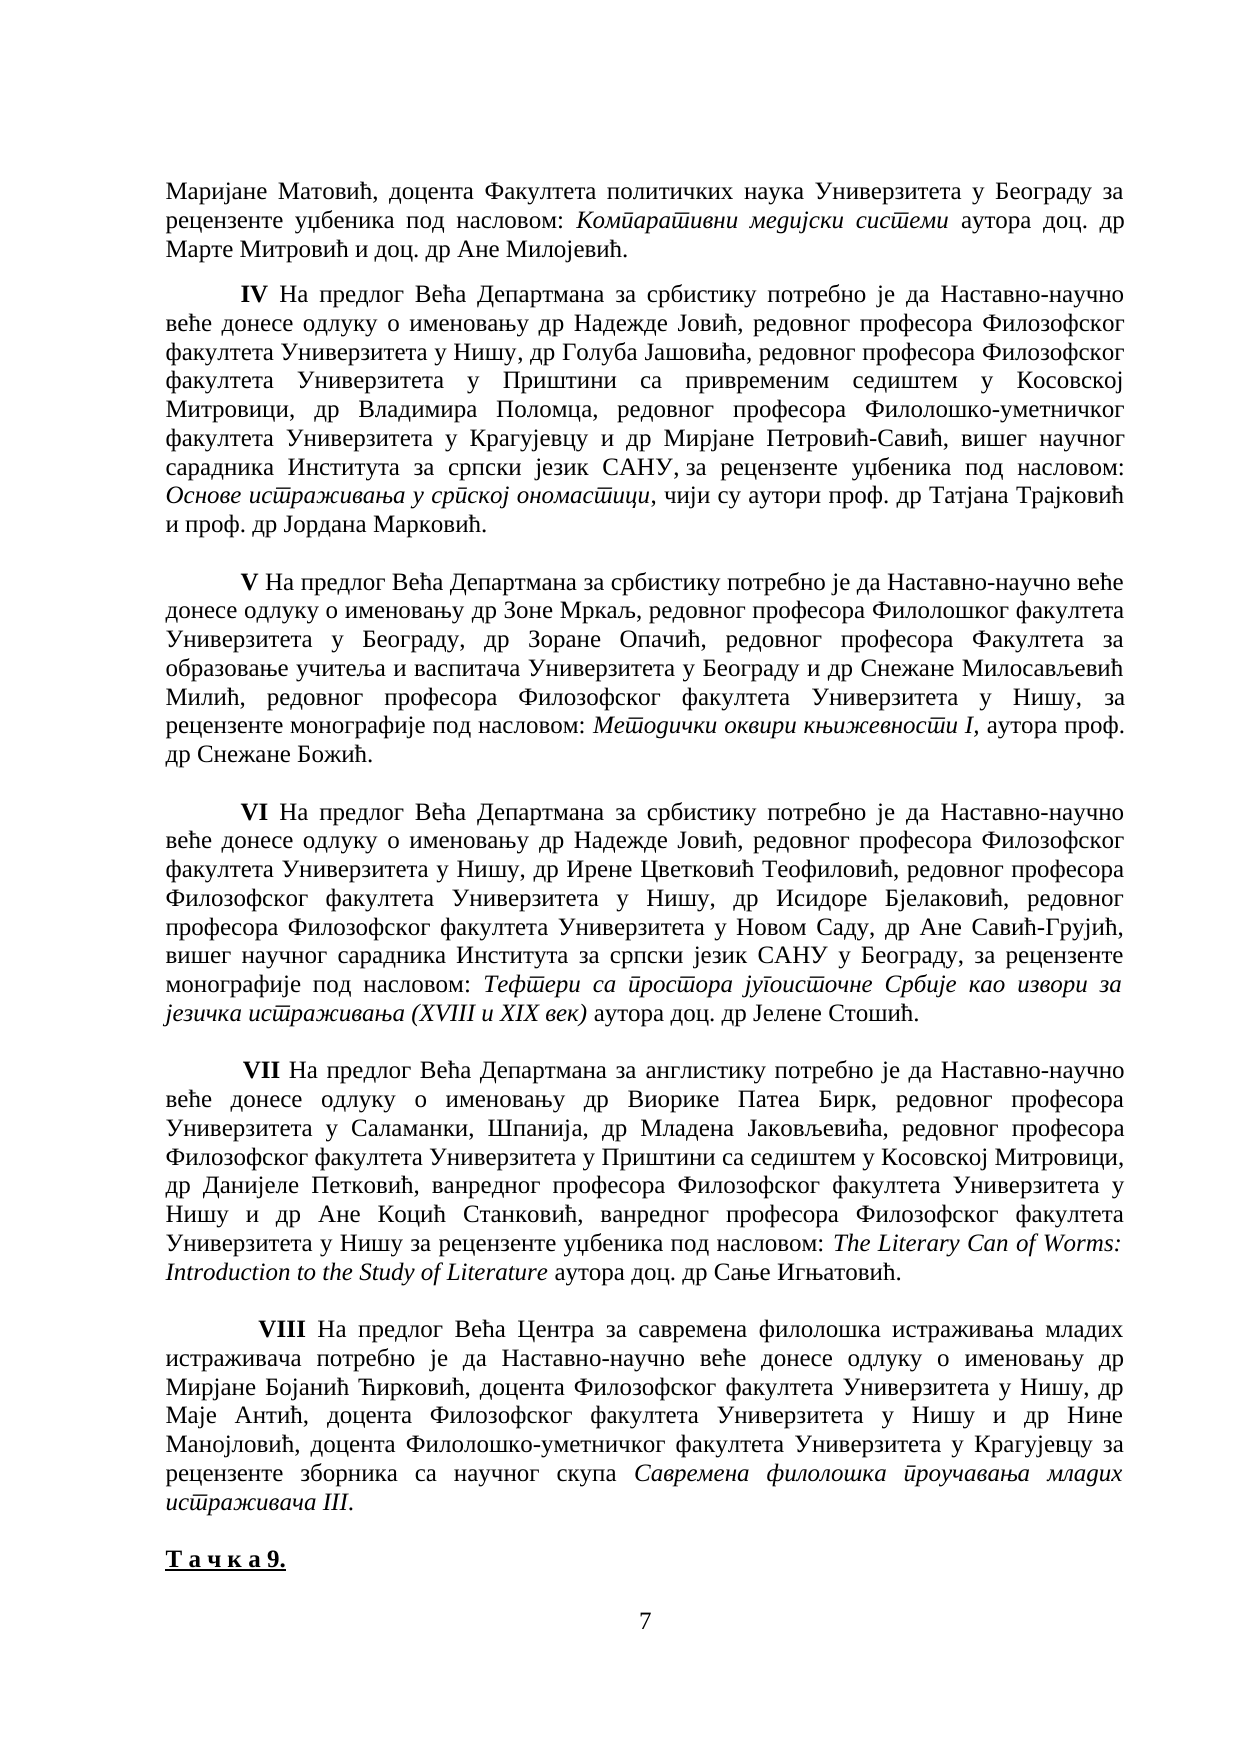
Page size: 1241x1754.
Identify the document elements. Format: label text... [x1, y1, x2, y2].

text VII На предлог Већа Департмана за англистику потребно је да Наставно-научно веће донесе одлуку о именовању др Виорике Патеа Бирк, редовног професора Универзитета у Саламанки, Шпанијa, др Младена Јаковљевића, редовног професора Филозофског факултета Универзитета у Приштини са седиштем у Косовској Митровици, др Данијеле Петковић, ванредног професора Филозофског факултета Универзитета у Нишу и др Ане Коцић Станковић, ванредног професора Филозофског факултета Универзитета у Нишу за рецензенте уџбеника под насловом: The Literary Can of Worms: Introduction to the Study of Literature аутора доц. др Сање Игњатовић. [165, 1056, 1125, 1286]
text VIII На предлог Већа Центра за савремена филолошка истраживања младих истраживача потребно је да Наставно-научно веће донесе одлуку о именовању др Мирјане Бојанић Ћирковић, доцента Филозофског факултета Универзитета у Нишу, др Маје Антић, доцента Филозофског факултета Универзитета у Нишу и др Нине Манојловић, доцента Филолошко-уметничког факултета Универзитета у Крагујевцу за рецензенте зборника са научног скупа Савремена филолошка проучавања младих истраживача III. [165, 1314, 1125, 1516]
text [165, 176, 1125, 263]
text Т а ч к а 9. [165, 1544, 1125, 1573]
text IV На предлог Већа Департмана за србистику потребно је да Наставно-научно веће донесе одлуку о именовању др Надежде Јовић, редовног професора Филозофског факултета Универзитета у Нишу, др Голуба Јашовића, редовног професора Филозофског факултета Универзитета у Приштини са привременим седиштем у Косовској Митровици, др Владимира Поломца, редовног професора Филолошко-уметничког факултета Универзитета у Крагујевцу и др Мирјане Петровић-Савић, вишег научног сарадника Института за српски језик САНУ, за рецензенте уџбеника под насловом: Основе истраживања у српској ономастици, чији су аутори проф. др Татјана Трајковић и проф. др Јордана Марковић. [165, 279, 1125, 538]
text VI На предлог Већа Департмана за србистику потребно је да Наставно-научно веће донесе одлуку о именовању др Надежде Јовић, редовног професора Филозофског факултета Универзитета у Нишу, др Ирене Цветковић Теофиловић, редовног професора Филозофског факултета Универзитета у Нишу, др Исидоре Бјелаковић, редовног професора Филозофског факултета Универзитета у Новом Саду, др Ане Савић-Грујић, вишег научног сарадника Института за српски језик САНУ у Београду, за рецензенте монографије под насловом: Тефтери са простора југоисточне Србије као извори за језичка истраживања (XVIII и XIX век) аутора доц. др Јелене Стошић. [165, 797, 1125, 1027]
text V На предлог Већа Департмана за србистику потребно је да Наставно-научно веће донесе одлуку о именовању др Зоне Мркаљ, редовног професора Филолошког факултета Универзитета у Београду, др Зоране Опачић, редовног професора Факултета за образовање учитеља и васпитача Универзитета у Београду и др Снежане Милосављевић Милић, редовног професора Филозофског факултета Универзитета у Нишу, за рецензенте монографије под насловом: Методички оквири књижевности I, аутора проф. др Снежане Божић. [165, 567, 1125, 768]
